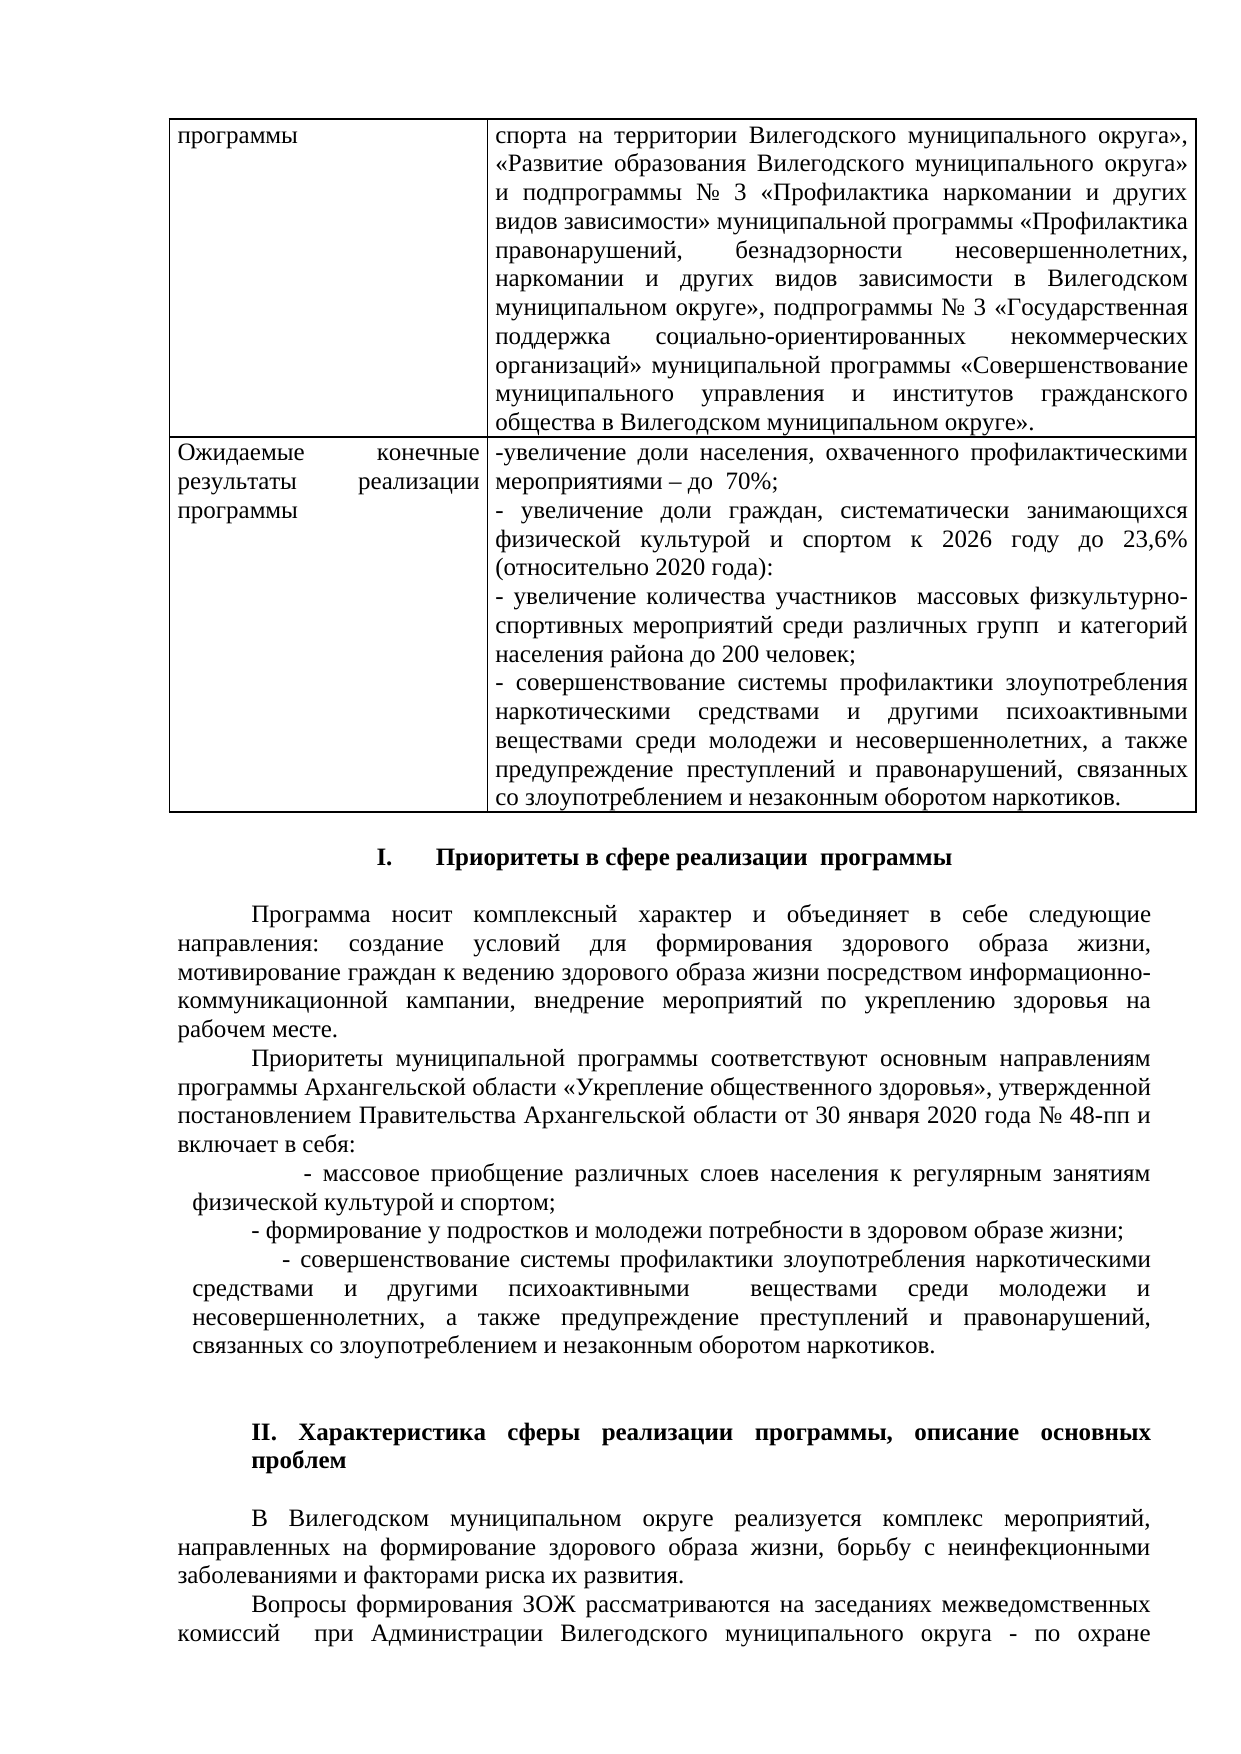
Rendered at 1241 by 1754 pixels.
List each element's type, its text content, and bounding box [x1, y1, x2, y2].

text Программа носит комплексный характер и объединяет в себе следующие направления: создание условий для формирования здорового образа жизни, мотивирование граждан к ведению здорового образа жизни посредством информационно-коммуникационной кампании, внедрение мероприятий по укреплению здоровья на рабочем месте. [177, 899, 1152, 1043]
text В Вилегодском муниципальном округе реализуется комплекс мероприятий, направленных на формирование здорового образа жизни, борьбу с неинфекционными заболеваниями и факторами риска их развития. [177, 1503, 1152, 1589]
text Приоритеты муниципальной программы соответствуют основным направлениям программы Архангельской области «Укрепление общественного здоровья», утвержденной постановлением Правительства Архангельской области от 30 января 2020 года № 48-пп и включает в себя: [177, 1043, 1152, 1158]
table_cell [170, 120, 487, 436]
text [177, 1589, 1152, 1647]
table_cell -увеличение доли населения, охваченного профилактическими мероприятиями – до 70%; - увеличение доли граждан, систематически занимающихся физической культурой и спортом к 2026 году до 23,6% (относительно 2020 года): - увеличение количества участников массовых физкультурно-спортивных мероприятий среди различных групп и категорий населения района до 200 человек; - совершенствование системы профилактики злоупотребления наркотическими средствами и другими психоактивными веществами среди молодежи и несовершеннолетних, а также предупреждение преступлений и правонарушений, связанных со злоупотреблением и незаконным оборотом наркотиков. [488, 438, 1195, 811]
list Приоритеты в сфере реализации программы [177, 842, 1152, 870]
list - совершенствование системы профилактики злоупотребления наркотическими средствами и другими психоактивными веществами среди молодежи и несовершеннолетних, а также предупреждение преступлений и правонарушений, связанных со злоупотреблением и незаконным оборотом наркотиков. [192, 1244, 1152, 1359]
list - массовое приобщение различных слоев населения к регулярным занятиям физической культурой и спортом; [192, 1158, 1152, 1215]
list - формирование у подростков и молодежи потребности в здоровом образе жизни; [251, 1215, 1152, 1244]
table_cell Ожидаемые конечные результаты реализации программы [170, 438, 487, 811]
list II. Характеристика сферы реализации программы, описание основных проблем [251, 1417, 1152, 1474]
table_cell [488, 120, 1195, 436]
